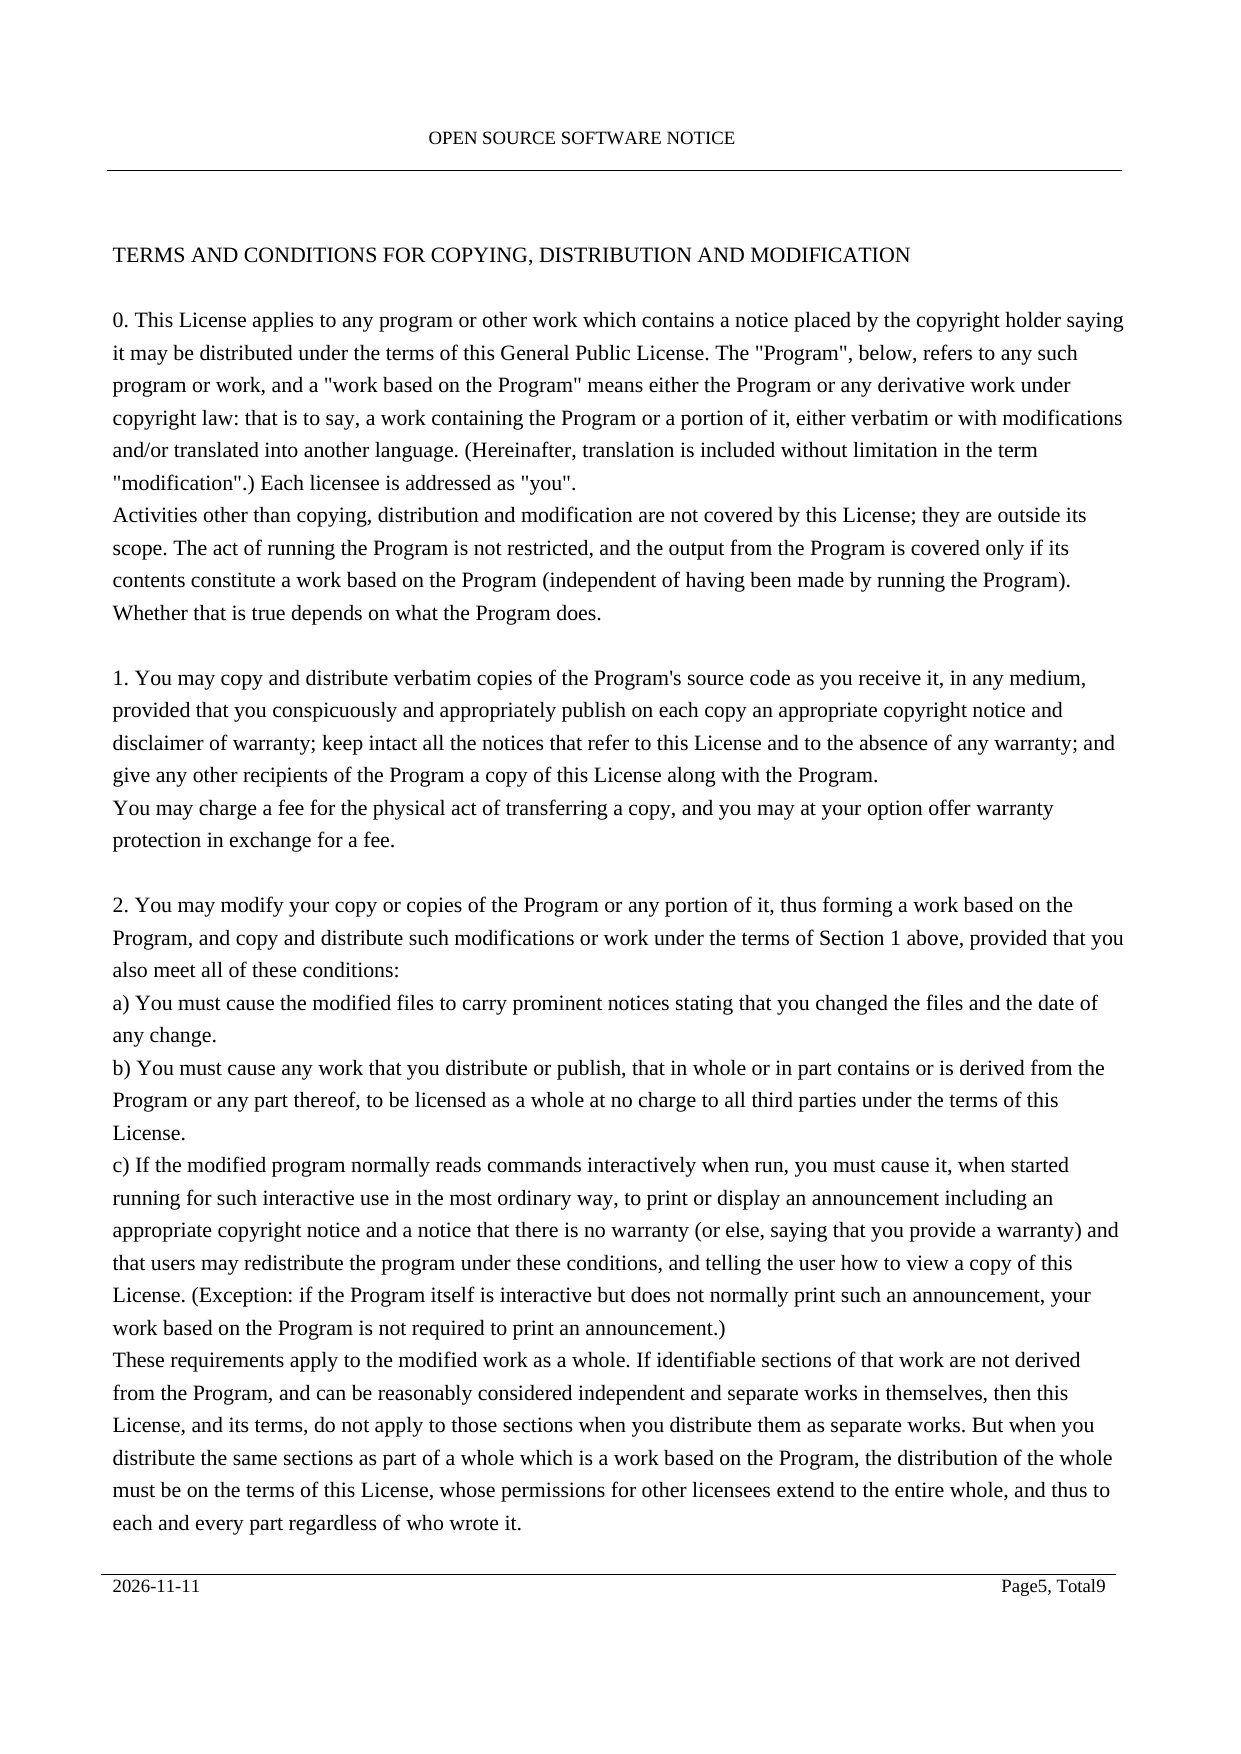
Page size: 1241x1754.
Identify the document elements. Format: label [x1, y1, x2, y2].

text [112, 206, 1128, 1539]
